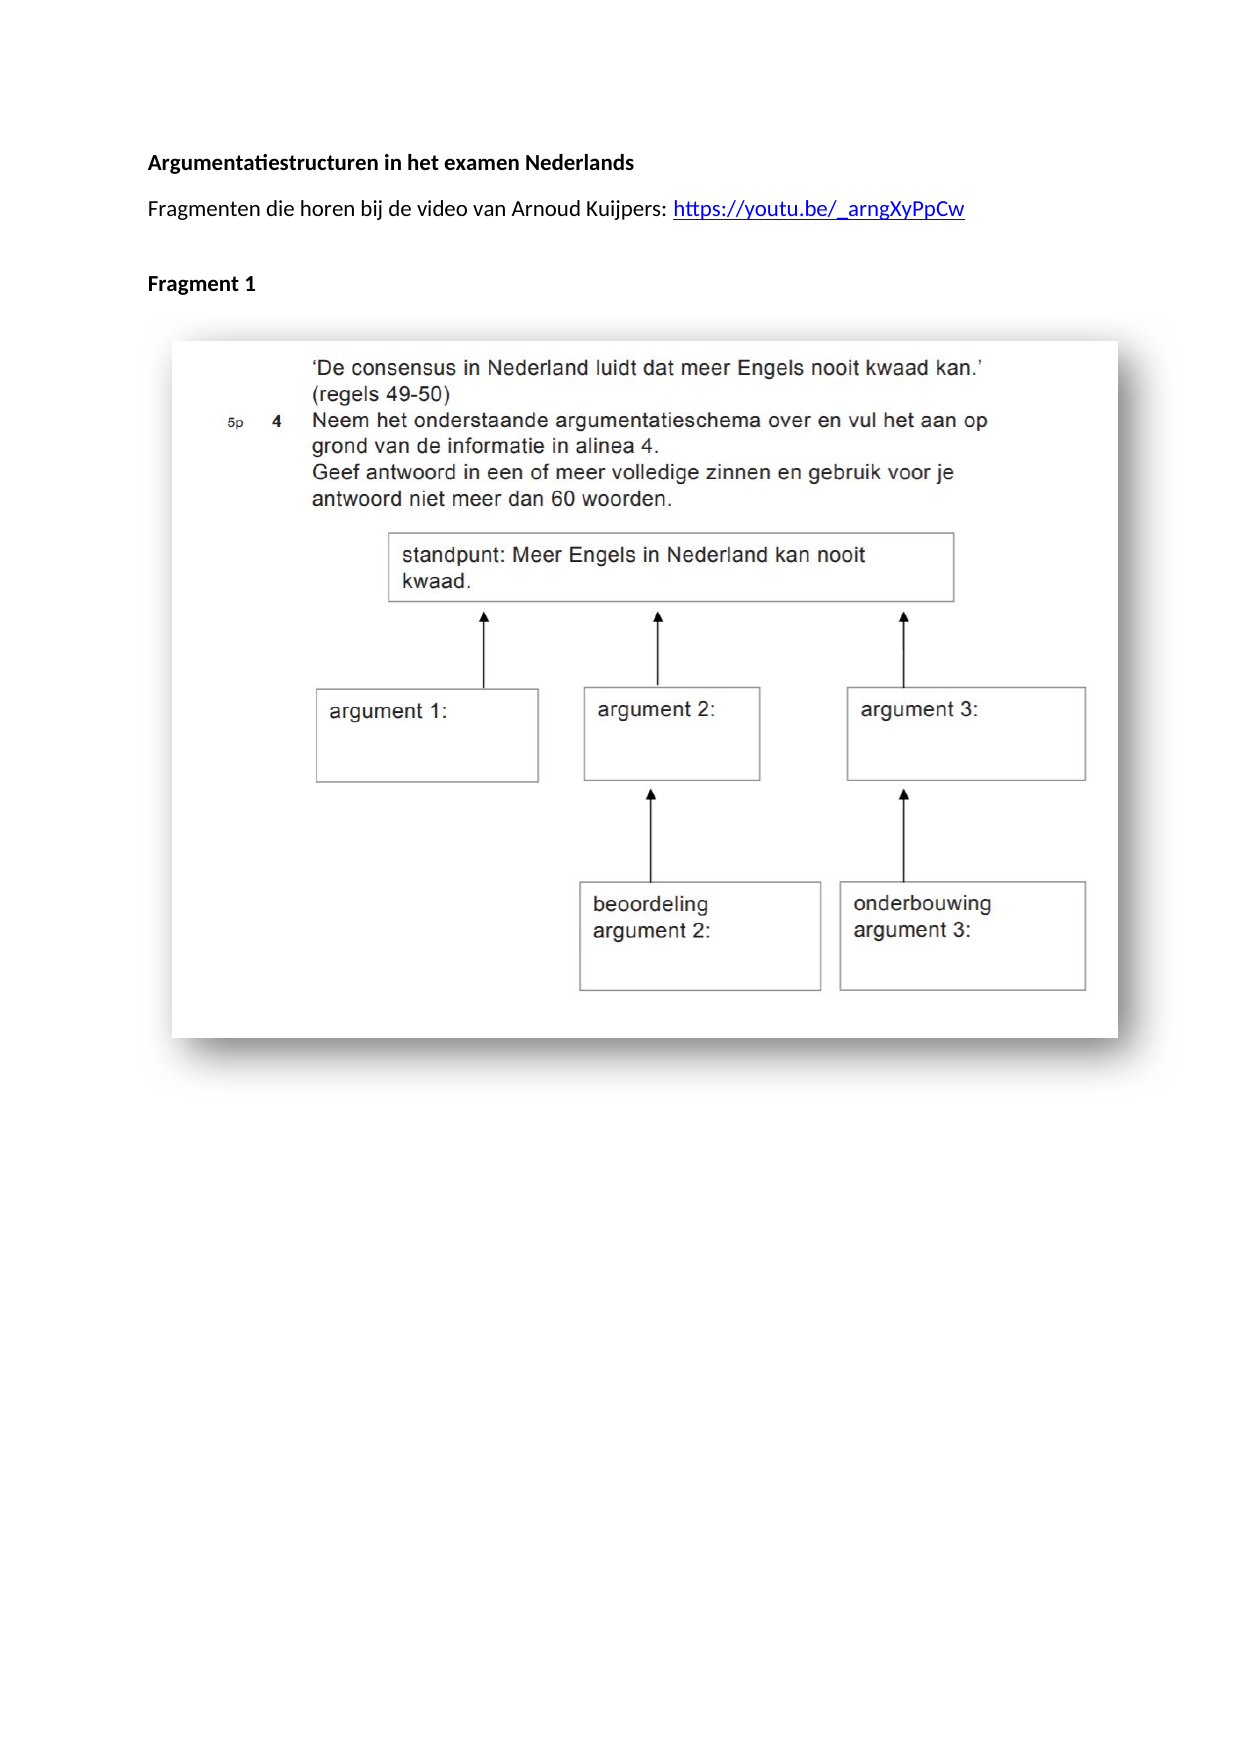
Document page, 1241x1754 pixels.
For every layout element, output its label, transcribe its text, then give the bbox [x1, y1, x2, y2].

text Fragment 1 [148, 269, 1093, 297]
text Argumentatiestructuren in het examen Nederlands [148, 148, 1093, 176]
text Fragmenten die horen bij de video van Arnoud Kuijpers: https://youtu.be/_arngXyPpCw [148, 194, 1093, 222]
picture [172, 341, 1118, 1038]
